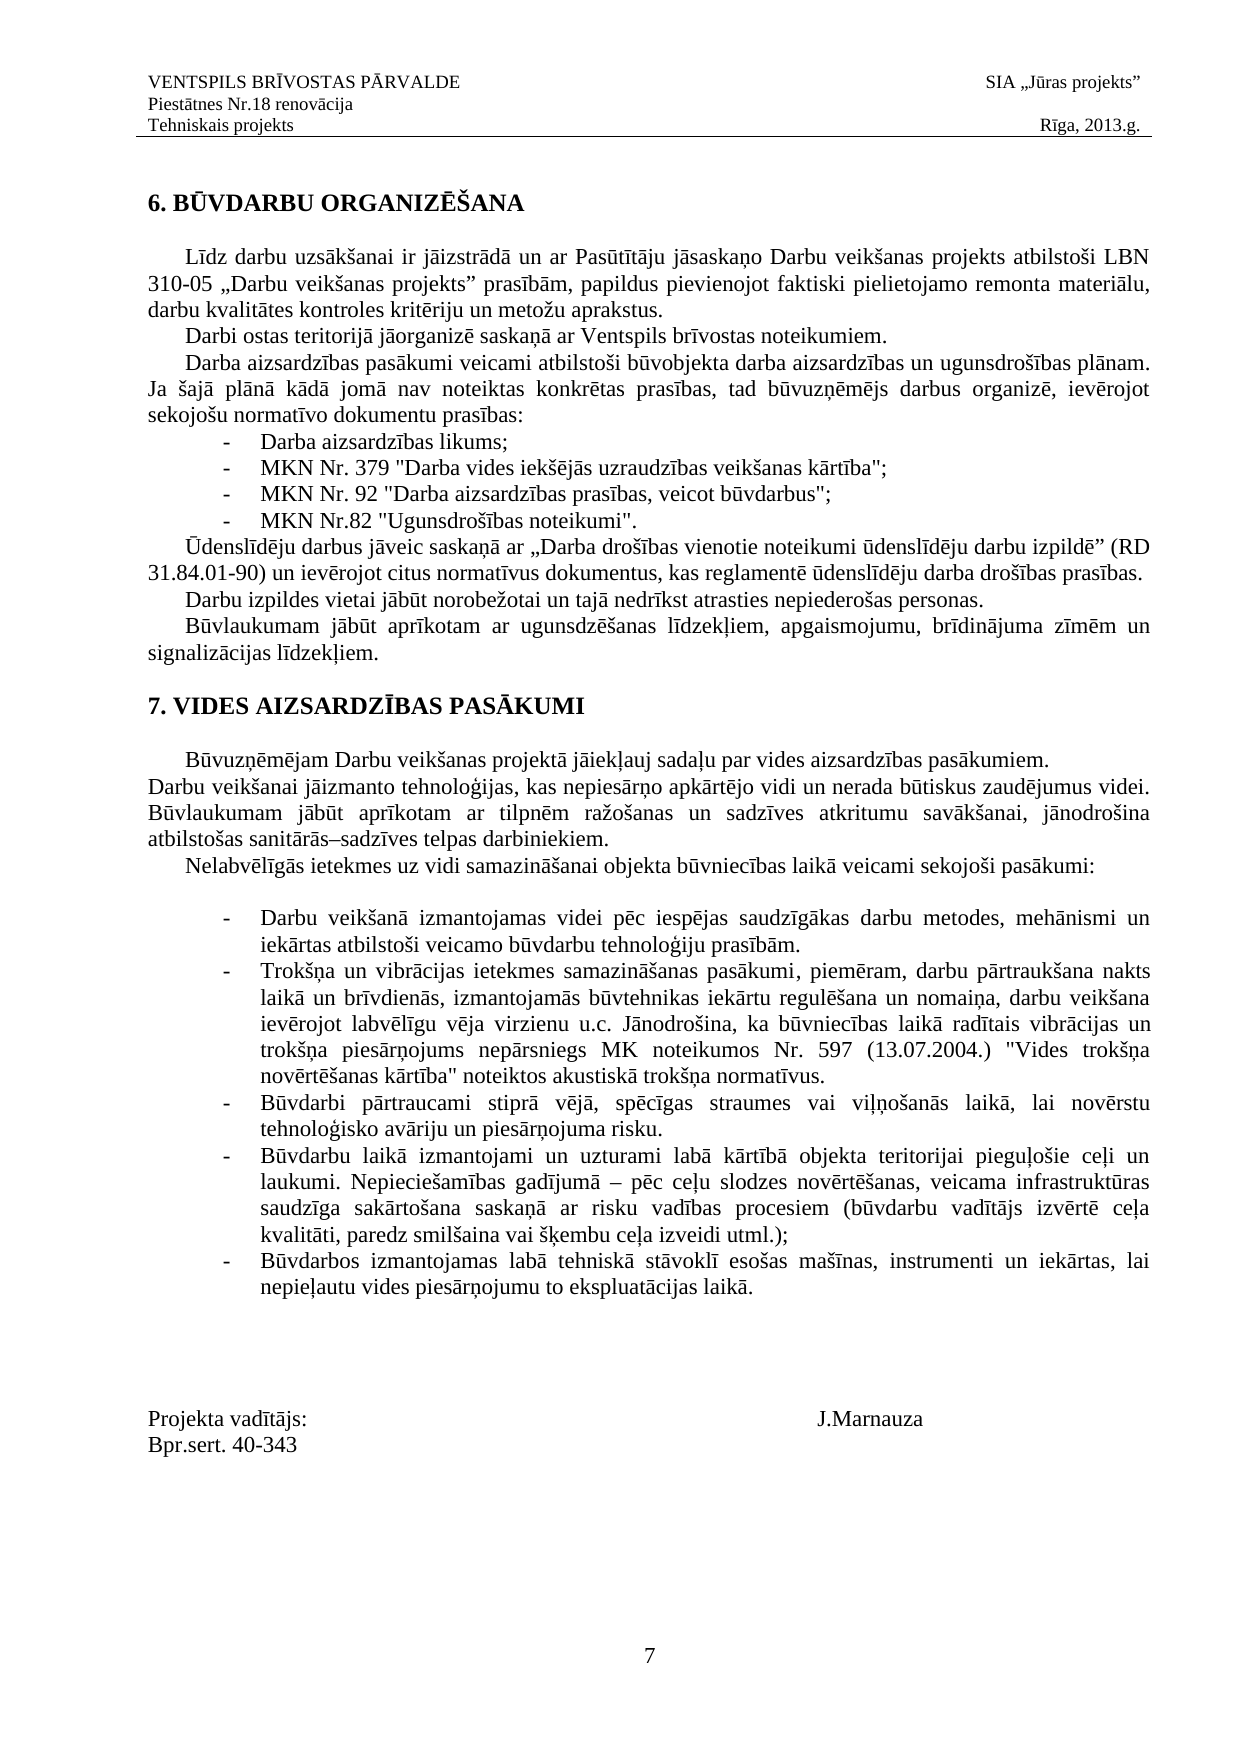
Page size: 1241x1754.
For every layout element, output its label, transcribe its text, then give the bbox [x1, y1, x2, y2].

text 7. VIDES AIZSARDZĪBAS PASĀKUMI [148, 691, 1152, 720]
list Trokšņa un vibrācijas ietekmes samazināšanas pasākumi, piemēram, darbu pārtraukšana nakts laikā un brīvdienās, izmantojamās būvtehnikas iekārtu regulēšana un nomaiņa, darbu veikšana ievērojot labvēlīgu vēja virzienu u.c. Jānodrošina, ka būvniecības laikā radītais vibrācijas un trokšņa piesārņojums nepārsniegs MK noteikumos Nr. 597 (13.07.2004.) "Vides trokšņa novērtēšanas kārtība" noteiktos akustiskā trokšņa normatīvus. [223, 957, 1152, 1089]
text Ūdenslīdēju darbus jāveic saskaņā ar „Darba drošības vienotie noteikumi ūdenslīdēju darbu izpildē” (RD 31.84.01-90) un ievērojot citus normatīvus dokumentus, kas reglamentē ūdenslīdēju darba drošības prasības. [148, 533, 1152, 586]
list MKN Nr.82 "Ugunsdrošības noteikumi". [223, 507, 1152, 533]
list Darba aizsardzības likums; [223, 428, 1152, 454]
text Projekta vadītājs: J.Marnauza [148, 1405, 1152, 1432]
text Darba aizsardzības pasākumi veicami atbilstoši būvobjekta darba aizsardzības un ugunsdrošības plānam. Ja šajā plānā kādā jomā nav noteiktas konkrētas prasības, tad būvuzņēmējs darbus organizē, ievērojot sekojošu normatīvo dokumentu prasības: [148, 349, 1152, 428]
list Būvdarbu laikā izmantojami un uzturami labā kārtībā objekta teritorijai pieguļošie ceļi un laukumi. Nepieciešamības gadījumā – pēc ceļu slodzes novērtēšanas, veicama infrastruktūras saudzīga sakārtošana saskaņā ar risku vadības procesiem (būvdarbu vadītājs izvērtē ceļa kvalitāti, paredz smilšaina vai šķembu ceļa izveidi utml.); [223, 1142, 1152, 1247]
text 6. Būvdarbu organizēšana [148, 188, 1152, 217]
list Būvdarbos izmantojamas labā tehniskā stāvoklī esošas mašīnas, instrumenti un iekārtas, lai nepieļautu vides piesārņojumu to ekspluatācijas laikā. [223, 1247, 1152, 1300]
text Nelabvēlīgās ietekmes uz vidi samazināšanai objekta būvniecības laikā veicami sekojoši pasākumi: [148, 852, 1152, 878]
text Būvuzņēmējam Darbu veikšanas projektā jāiekļauj sadaļu par vides aizsardzības pasākumiem. [148, 746, 1152, 773]
list MKN Nr. 379 "Darba vides iekšējās uzraudzības veikšanas kārtība"; [223, 454, 1152, 480]
text Līdz darbu uzsākšanai ir jāizstrādā un ar Pasūtītāju jāsaskaņo Darbu veikšanas projekts atbilstoši LBN 310-05 „Darbu veikšanas projekts” prasībām, papildus pievienojot faktiski pielietojamo remonta materiālu, darbu kvalitātes kontroles kritēriju un metožu aprakstus. [148, 243, 1152, 322]
text Bpr.sert. 40-343 [148, 1432, 1152, 1458]
text Darbu veikšanai jāizmanto tehnoloģijas, kas nepiesārņo apkārtējo vidi un nerada būtiskus zaudējumus videi. Būvlaukumam jābūt aprīkotam ar tilpnēm ražošanas un sadzīves atkritumu savākšanai, jānodrošina atbilstošas sanitārās–sadzīves telpas darbiniekiem. [148, 773, 1152, 852]
list Darbu veikšanā izmantojamas videi pēc iespējas saudzīgākas darbu metodes, mehānismi un iekārtas atbilstoši veicamo būvdarbu tehnoloģiju prasībām. [223, 904, 1152, 957]
text Darbi ostas teritorijā jāorganizē saskaņā ar Ventspils brīvostas noteikumiem. [148, 322, 1152, 349]
list Būvdarbi pārtraucami stiprā vējā, spēcīgas straumes vai viļņošanās laikā, lai novērstu tehnoloģisko avāriju un piesārņojuma risku. [223, 1089, 1152, 1142]
text Darbu izpildes vietai jābūt norobežotai un tajā nedrīkst atrasties nepiederošas personas. [148, 586, 1152, 612]
list MKN Nr. 92 "Darba aizsardzības prasības, veicot būvdarbus"; [223, 480, 1152, 507]
text Būvlaukumam jābūt aprīkotam ar ugunsdzēšanas līdzekļiem, apgaismojumu, brīdinājuma zīmēm un signalizācijas līdzekļiem. [148, 612, 1152, 665]
